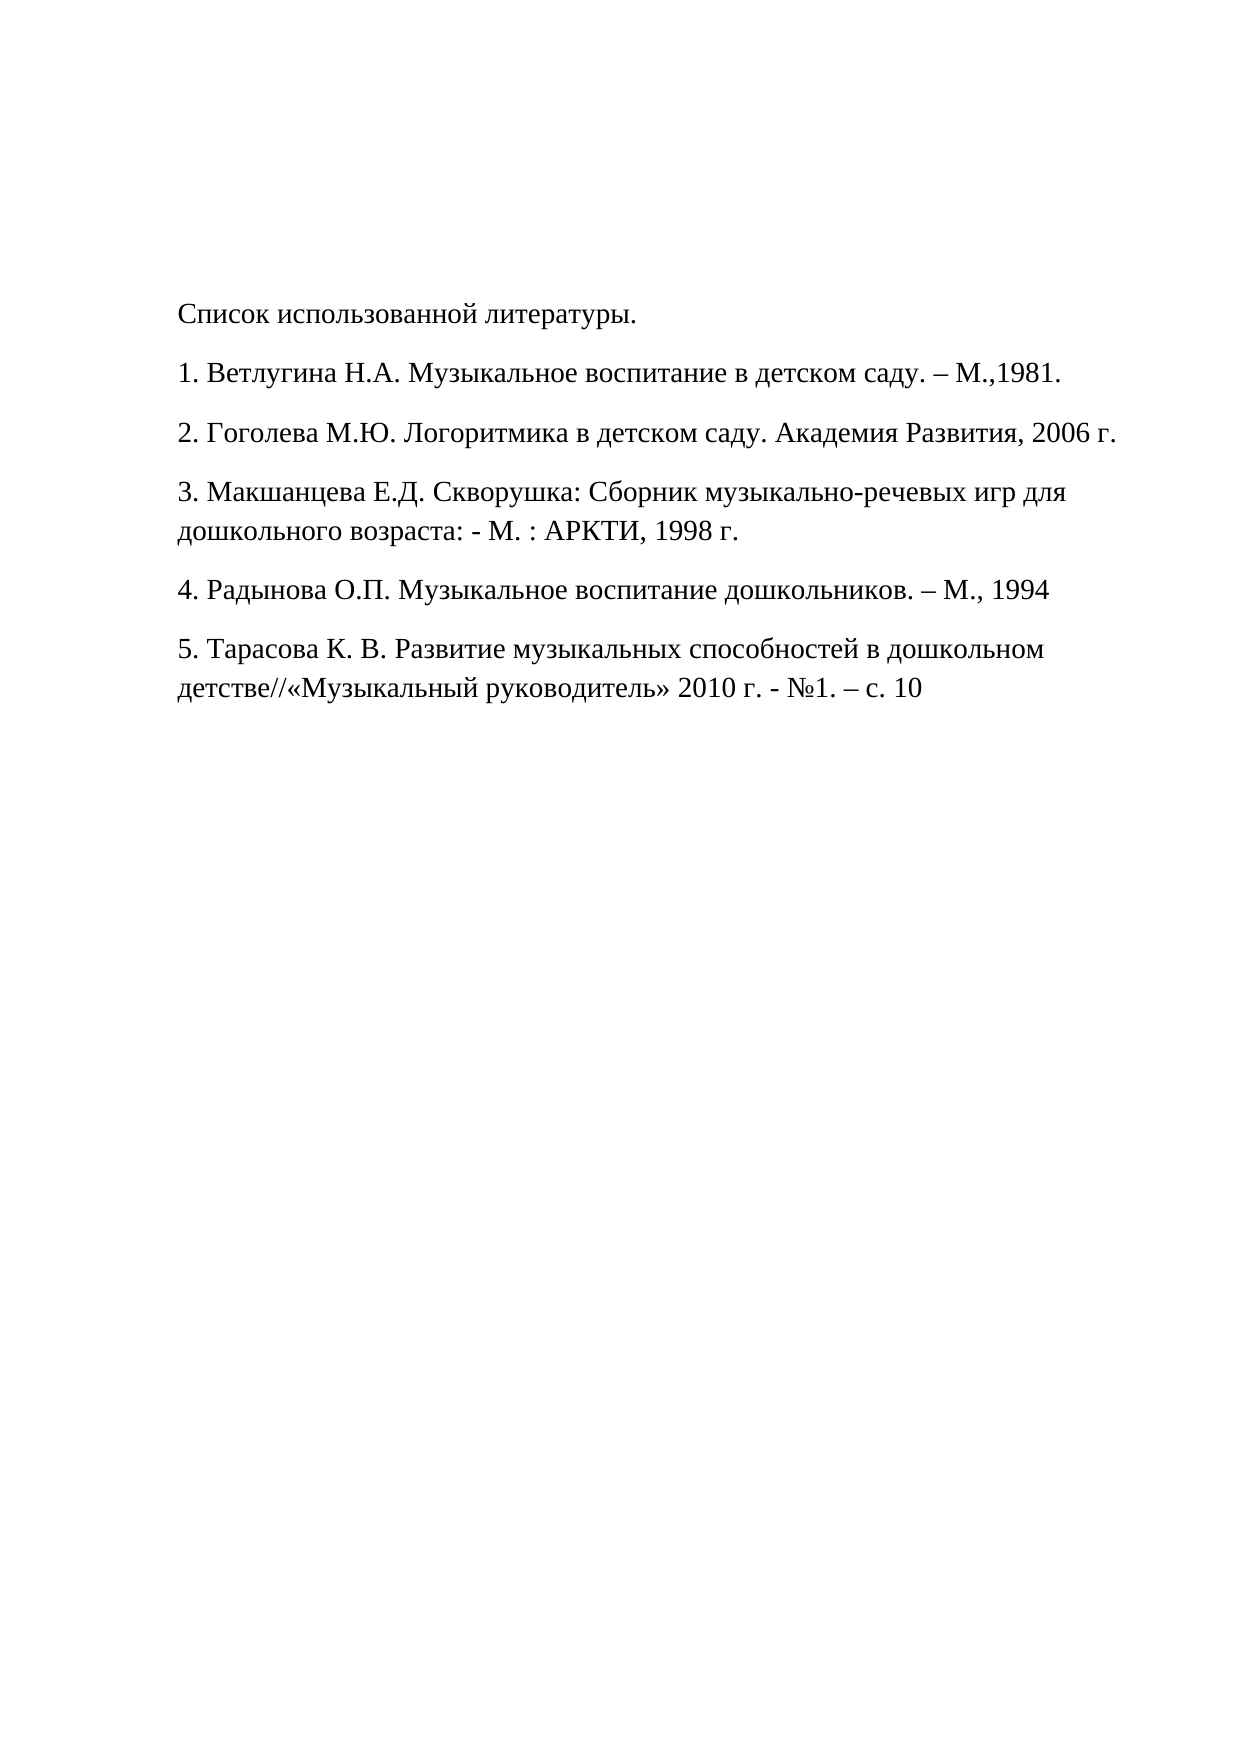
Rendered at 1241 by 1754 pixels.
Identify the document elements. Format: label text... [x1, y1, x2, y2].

text 3. Макшанцева Е.Д. Скворушка: Сборник музыкально-речевых игр для дошкольного возраста: - М. : АРКТИ, 1998 г. [177, 474, 1152, 546]
text 1. Ветлугина Н.А. Музыкальное воспитание в детском саду. – М.,1981. [177, 356, 1152, 389]
text 4. Радынова О.П. Музыкальное воспитание дошкольников. – М., 1994 [177, 572, 1152, 606]
text 2. Гоголева М.Ю. Логоритмика в детском саду. Академия Развития, 2006 г. [177, 415, 1152, 448]
text 5. Тарасова К. В. Развитие музыкальных способностей в дошкольном детстве//«Музыкальный руководитель» 2010 г. - №1. – с. 10 [177, 632, 1152, 704]
text Список использованной литературы. [177, 296, 1152, 330]
